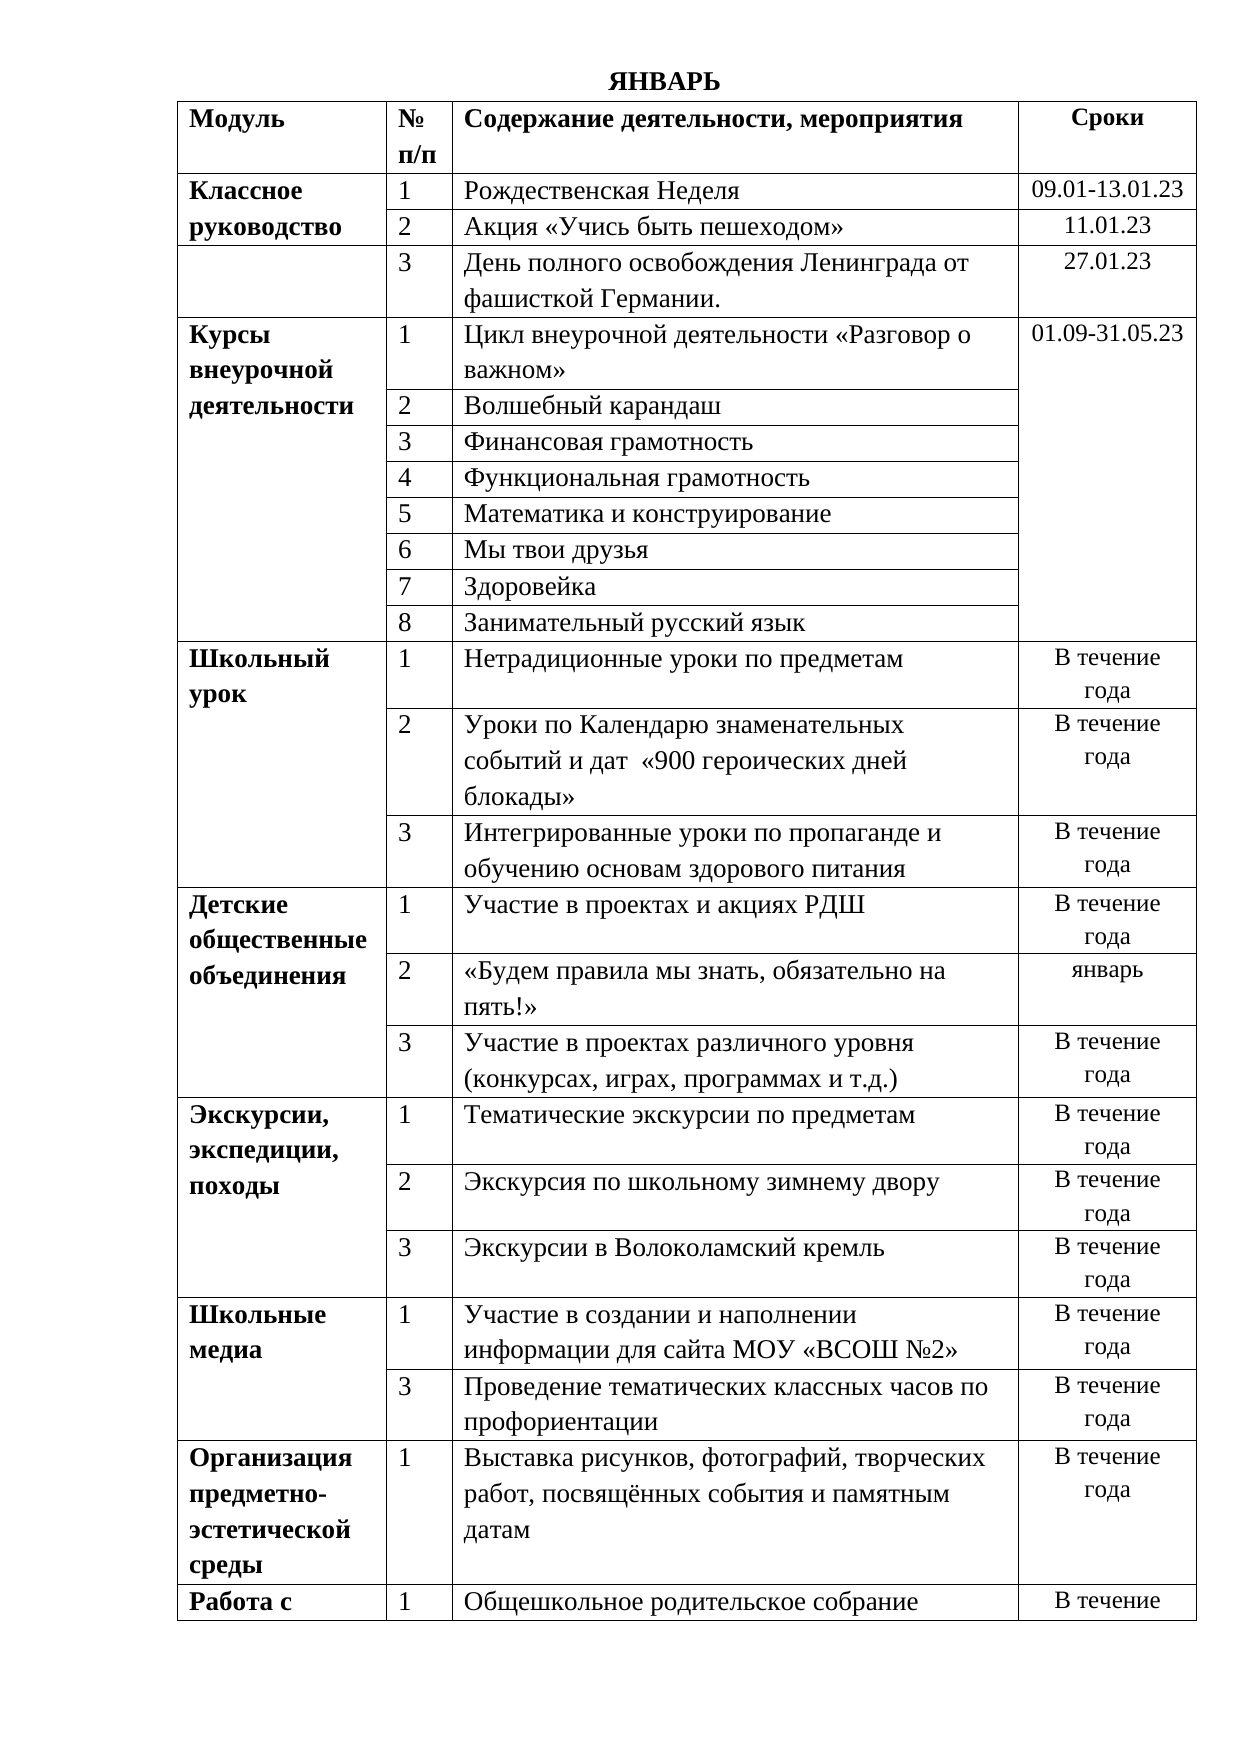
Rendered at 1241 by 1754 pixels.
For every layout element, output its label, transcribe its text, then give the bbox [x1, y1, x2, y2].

table_cell Занимательный русский язык [453, 606, 1018, 641]
table_cell январь [1019, 954, 1196, 1025]
table_cell В течение года [1019, 1231, 1196, 1297]
table_cell 2 [387, 390, 452, 424]
table_cell В течение года [1019, 888, 1196, 953]
table_cell Интегрированные уроки по пропаганде и обучению основам здорового питания [453, 816, 1018, 887]
table_cell В течение года [1019, 1026, 1196, 1097]
table_cell 2 [387, 709, 452, 815]
table_cell В течение года [1019, 1370, 1196, 1440]
table_cell 11.01.23 [1019, 210, 1196, 245]
table_cell Функциональная грамотность [453, 462, 1018, 497]
table_cell 3 [387, 246, 452, 317]
table_cell Математика и конструирование [453, 498, 1018, 533]
table_header Сроки [1019, 102, 1196, 173]
table_cell Школьный урок [178, 642, 386, 887]
table_cell 01.09-31.05.23 [1019, 318, 1196, 641]
table_cell Участие в проектах различного уровня (конкурсах, играх, программах и т.д.) [453, 1026, 1018, 1097]
table_header № п/п [387, 102, 452, 173]
table_cell Классное руководство [178, 174, 386, 245]
table_cell В течение года [1019, 1098, 1196, 1163]
table_cell [178, 246, 386, 317]
table_cell 3 [387, 816, 452, 887]
table_cell Нетрадиционные уроки по предметам [453, 642, 1018, 707]
table_cell В течение года [1019, 1298, 1196, 1369]
table_header Модуль [178, 102, 386, 173]
table_cell 5 [387, 498, 452, 533]
table_cell 1 [387, 642, 452, 707]
table_cell Курсы внеурочной деятельности [178, 318, 386, 641]
table_cell 7 [387, 570, 452, 605]
table_cell Тематические экскурсии по предметам [453, 1098, 1018, 1163]
table_cell 3 [387, 1026, 452, 1097]
table_cell Мы твои друзья [453, 534, 1018, 569]
table_cell Экскурсии, экспедиции, походы [178, 1098, 386, 1297]
table_cell 1 [387, 1298, 452, 1369]
table_cell Волшебный карандаш [453, 390, 1018, 424]
table_cell Детские общественные объединения [178, 888, 386, 1097]
table_cell 3 [387, 426, 452, 461]
table_cell Уроки по Календарю знаменательных событий и дат «900 героических дней блокады» [453, 709, 1018, 815]
table_cell Экскурсии в Волоколамский кремль [453, 1231, 1018, 1297]
table_cell Участие в проектах и акциях РДШ [453, 888, 1018, 953]
table_cell Организация предметно-эстетической среды [178, 1441, 386, 1584]
table_cell 1 [387, 318, 452, 388]
table_cell 27.01.23 [1019, 246, 1196, 317]
table_cell 09.01-13.01.23 [1019, 174, 1196, 209]
table_header Содержание деятельности, мероприятия [453, 102, 1018, 173]
table_cell «Будем правила мы знать, обязательно на пять!» [453, 954, 1018, 1025]
table_cell 1 [387, 1441, 452, 1584]
table_cell Выставка рисунков, фотографий, творческих работ, посвящённых события и памятным датам [453, 1441, 1018, 1584]
table_cell Цикл внеурочной деятельности «Разговор о важном» [453, 318, 1018, 388]
text ЯНВАРЬ [177, 65, 1152, 96]
table_cell Здоровейка [453, 570, 1018, 605]
table_cell В течение года [1019, 816, 1196, 887]
table_cell 3 [387, 1370, 452, 1440]
table_cell Экскурсия по школьному зимнему двору [453, 1165, 1018, 1230]
table_cell 1 [387, 888, 452, 953]
table_cell 4 [387, 462, 452, 497]
table_cell 1 [387, 1098, 452, 1163]
table_cell 6 [387, 534, 452, 569]
table_cell Финансовая грамотность [453, 426, 1018, 461]
table_cell Акция «Учись быть пешеходом» [453, 210, 1018, 245]
table_cell В течение года [1019, 1585, 1196, 1620]
table_cell 8 [387, 606, 452, 641]
table_cell День полного освобождения Ленинграда от фашисткой Германии. [453, 246, 1018, 317]
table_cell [453, 1585, 1018, 1620]
table_cell Участие в создании и наполнении информации для сайта МОУ «ВСОШ №2» [453, 1298, 1018, 1369]
table_cell 1 [387, 1585, 452, 1620]
table_cell 2 [387, 954, 452, 1025]
table_cell 1 [387, 174, 452, 209]
table_cell 3 [387, 1231, 452, 1297]
table_cell Проведение тематических классных часов по профориентации [453, 1370, 1018, 1440]
table_cell 2 [387, 210, 452, 245]
table_cell В течение года [1019, 1441, 1196, 1584]
table_cell В течение года [1019, 709, 1196, 815]
table_cell Школьные медиа [178, 1298, 386, 1440]
table_cell В течение года [1019, 642, 1196, 707]
table_cell Работа с родителями [178, 1585, 386, 1620]
table_cell В течение года [1019, 1165, 1196, 1230]
table_cell 2 [387, 1165, 452, 1230]
table_cell Рождественская Неделя [453, 174, 1018, 209]
